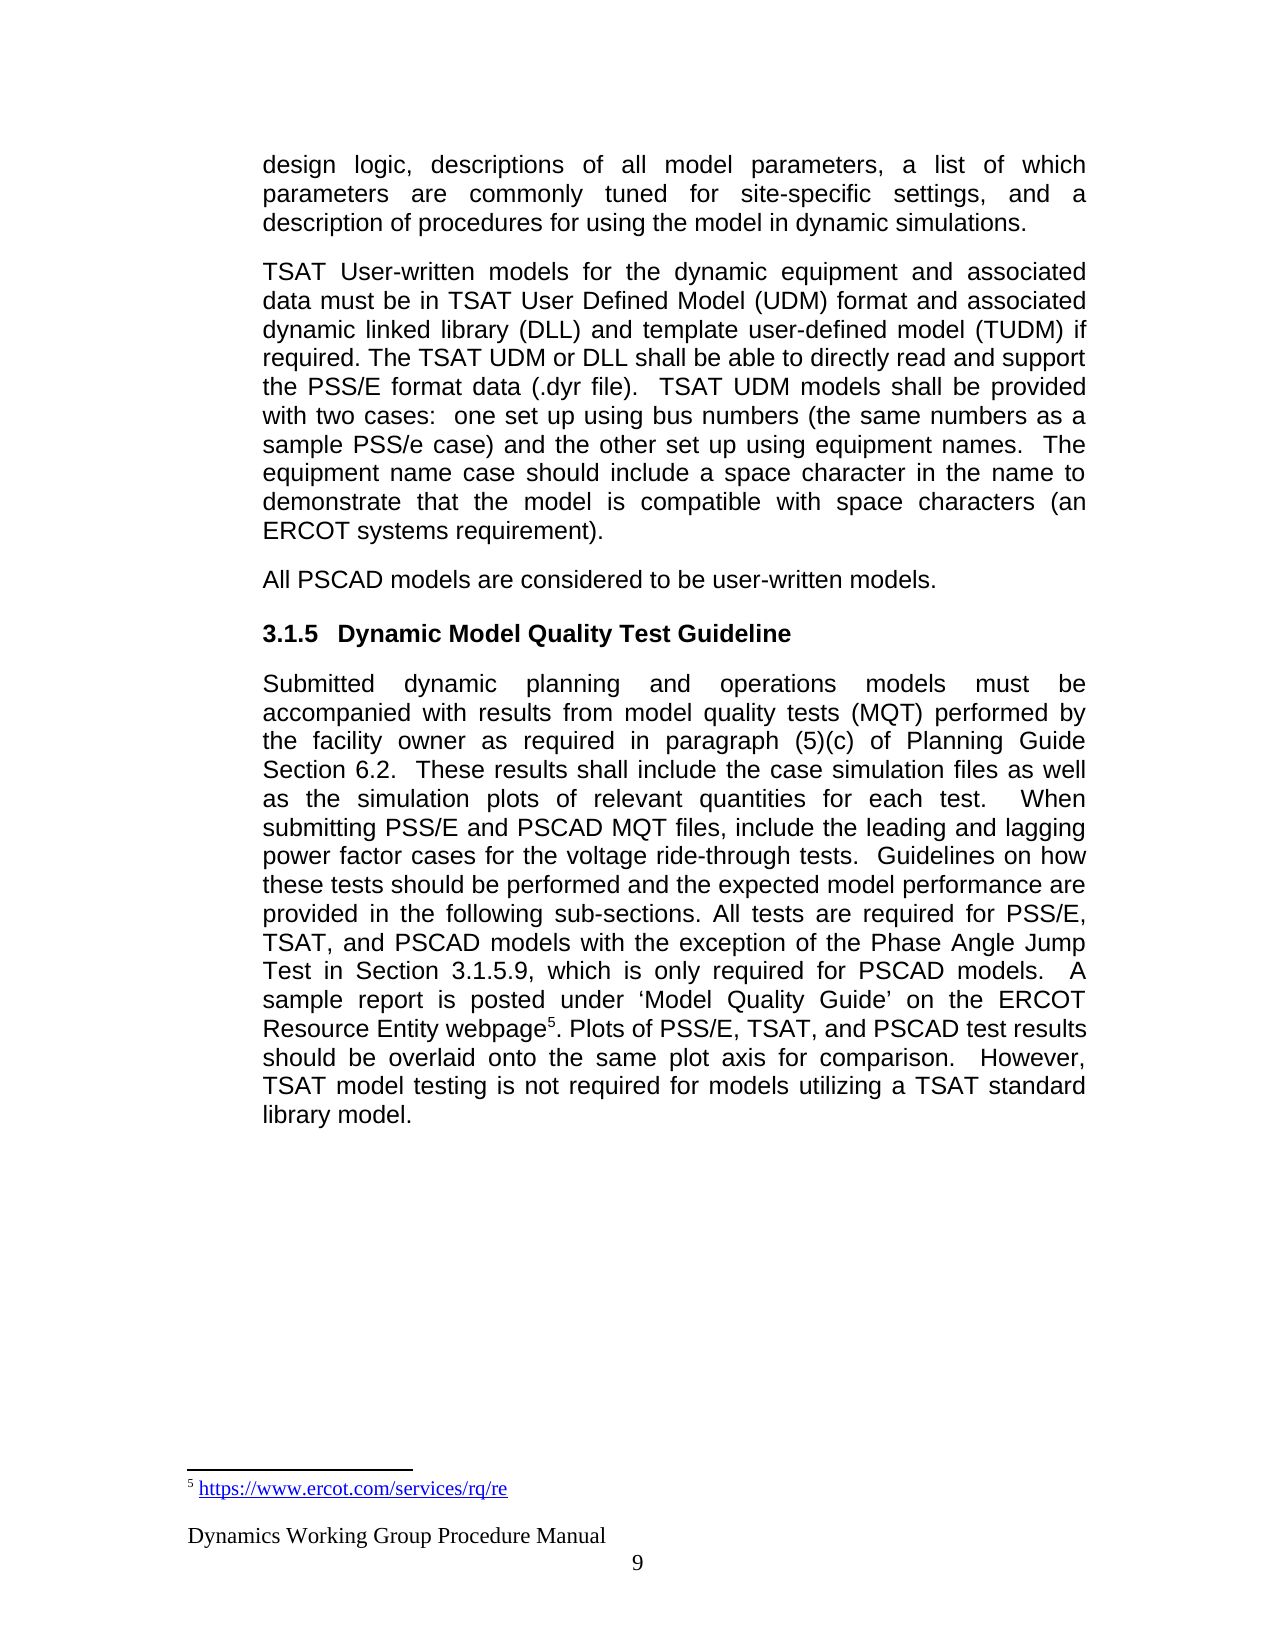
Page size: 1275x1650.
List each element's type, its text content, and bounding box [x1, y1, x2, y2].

text All PSCAD models are considered to be user-written models. [262, 565, 1087, 594]
subtitle Dynamic Model Quality Test Guideline [262, 619, 1087, 648]
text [262, 150, 1087, 236]
text TSAT User-written models for the dynamic equipment and associated data must be in TSAT User Defined Model (UDM) format and associated dynamic linked library (DLL) and template user-defined model (TUDM) if required. The TSAT UDM or DLL shall be able to directly read and support the PSS/E format data (.dyr file). TSAT UDM models shall be provided with two cases: one set up using bus numbers (the same numbers as a sample PSS/e case) and the other set up using equipment names. The equipment name case should include a space character in the name to demonstrate that the model is compatible with space characters (an ERCOT systems requirement). [262, 257, 1087, 544]
text Submitted dynamic planning and operations models must be accompanied with results from model quality tests (MQT) performed by the facility owner as required in paragraph (5)(c) of Planning Guide Section 6.2. These results shall include the case simulation files as well as the simulation plots of relevant quantities for each test. When submitting PSS/E and PSCAD MQT files, include the leading and lagging power factor cases for the voltage ride-through tests. Guidelines on how these tests should be performed and the expected model performance are provided in the following sub-sections. All tests are required for PSS/E, TSAT, and PSCAD models with the exception of the Phase Angle Jump Test in Section 3.1.5.9, which is only required for PSCAD models. A sample report is posted under ‘Model Quality Guide’ on the ERCOT Resource Entity webpage. Plots of PSS/E, TSAT, and PSCAD test results should be overlaid onto the same plot axis for comparison. However, TSAT model testing is not required for models utilizing a TSAT standard library model. [262, 669, 1087, 1129]
